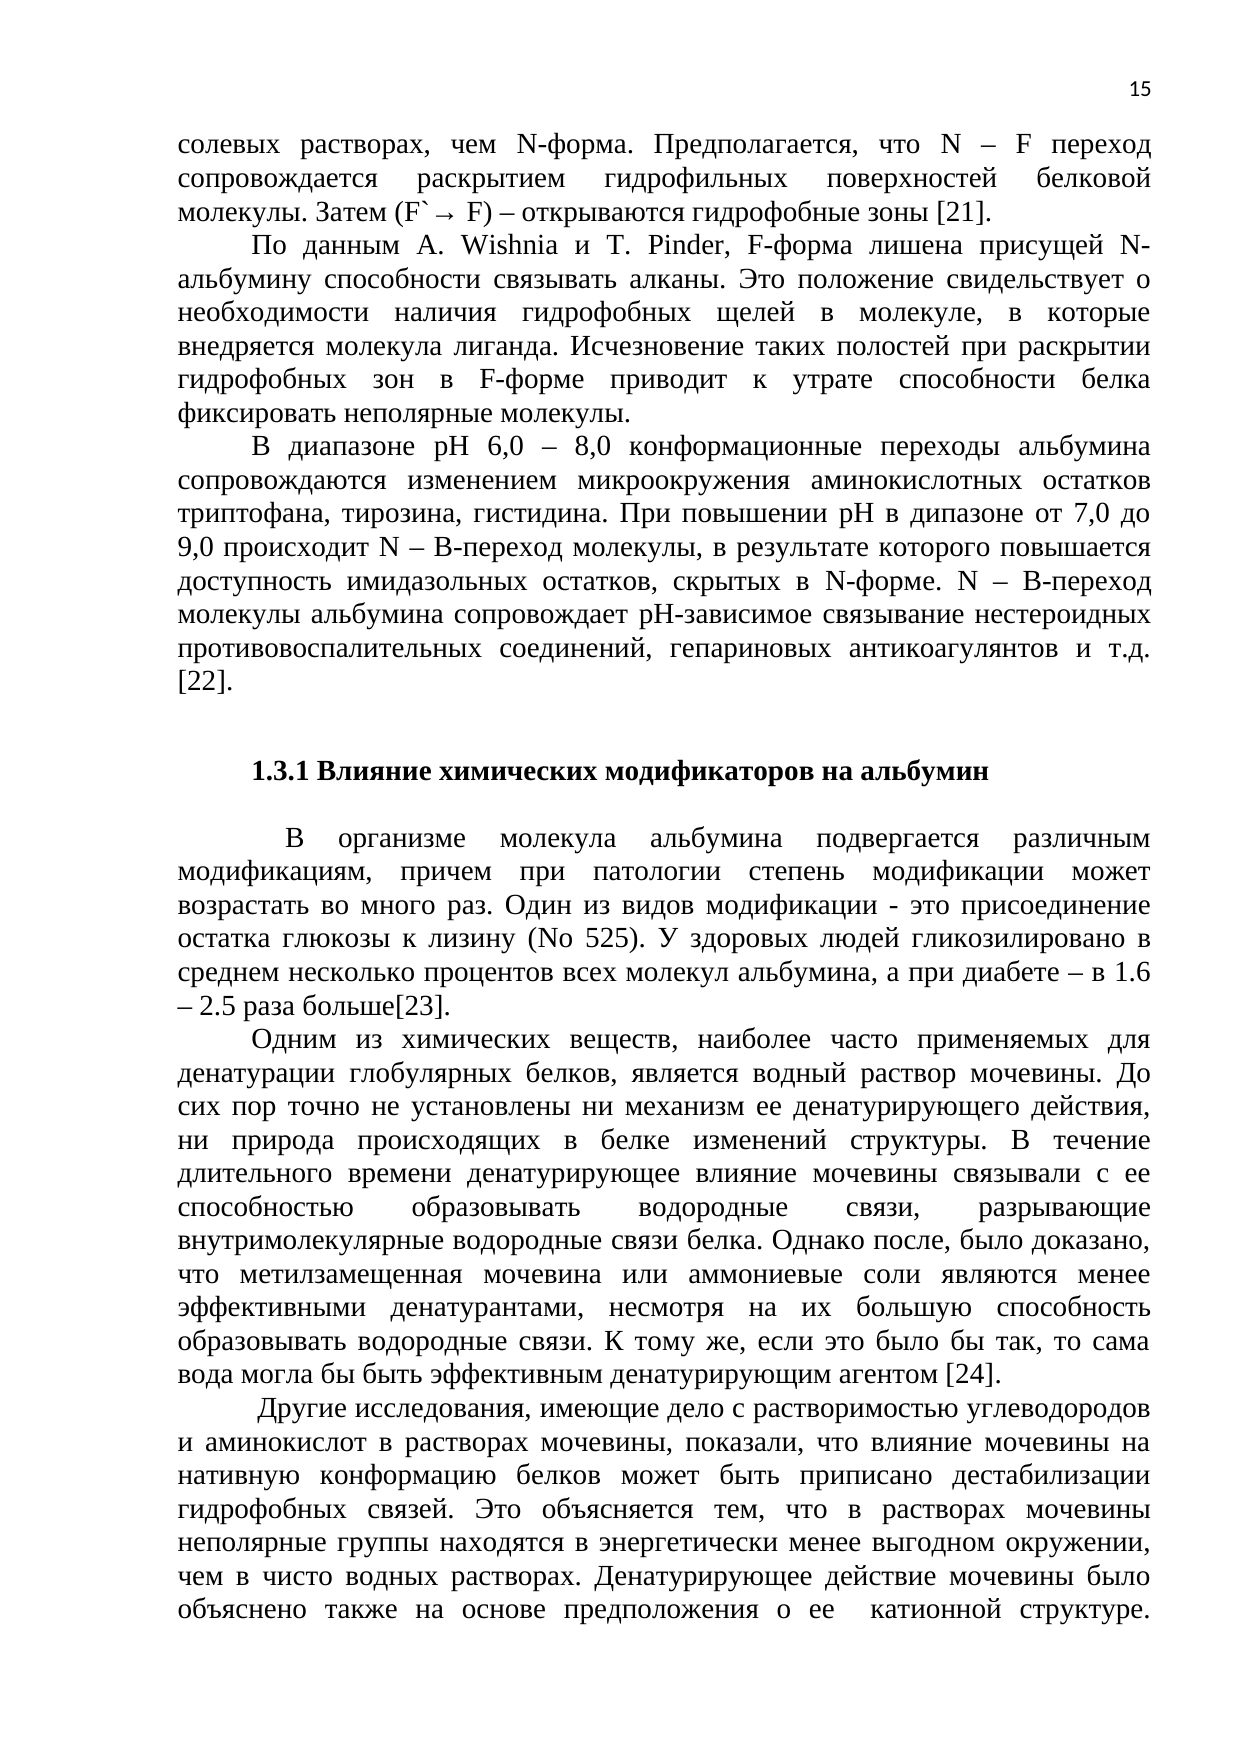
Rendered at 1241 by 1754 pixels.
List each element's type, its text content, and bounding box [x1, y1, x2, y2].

text Одним из химических веществ, наиболее часто применяемых для денатурации глобулярных белков, является водный раствор мочевины. До сих пор точно не установлены ни механизм ее денатурирующего действия, ни природа происходящих в белке изменений структуры. В течение длительного времени денатурирующее влияние мочевины связывали с ее способностью образовывать водородные связи, разрывающие внутримолекулярные водородные связи белка. Однако после, было доказано, что метилзамещенная мочевина или аммониевые соли являются менее эффективными денатурантами, несмотря на их большую способность образовывать водородные связи. К тому же, если это было бы так, то сама вода могла бы быть эффективным денатурирующим агентом [24]. [177, 1021, 1152, 1390]
text По данным A. Wishnia и T. Pinder, F-форма лишена присущей N-альбумину способности связывать алканы. Это положение свидельствует о необходимости наличия гидрофобных щелей в молекуле, в которые внедряется молекула лиганда. Исчезновение таких полостей при раскрытии гидрофобных зон в F-форме приводит к утрате способности белка фиксировать неполярные молекулы. [177, 227, 1152, 428]
text В организме молекула альбумина подвергается различным модификациям, причем при патологии степень модификации может возрастать во много раз. Один из видов модификации - это присоединение остатка глюкозы к лизину (No 525). У здоровых людей гликозилировано в среднем несколько процентов всех молекул альбумина, а при диабете – в 1.6 – 2.5 раза больше[23]. [177, 820, 1152, 1021]
text 1.3.1 Влияние химических модификаторов на альбумин [177, 753, 1152, 786]
text В диапазоне pH 6,0 – 8,0 конформационные переходы альбумина сопровождаются изменением микроокружения аминокислотных остатков триптофана, тирозина, гистидина. При повышении рН в дипазоне от 7,0 до 9,0 происходит N – B-переход молекулы, в результате которого повышается доступность имидазольных остатков, скрытых в N-форме. N – B-переход молекулы альбумина сопровождает pH-зависимое связывание нестероидных противовоспалительных соединений, гепариновых антикоагулянтов и т.д. [22]. [177, 428, 1152, 697]
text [177, 1390, 1152, 1625]
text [177, 127, 1152, 227]
